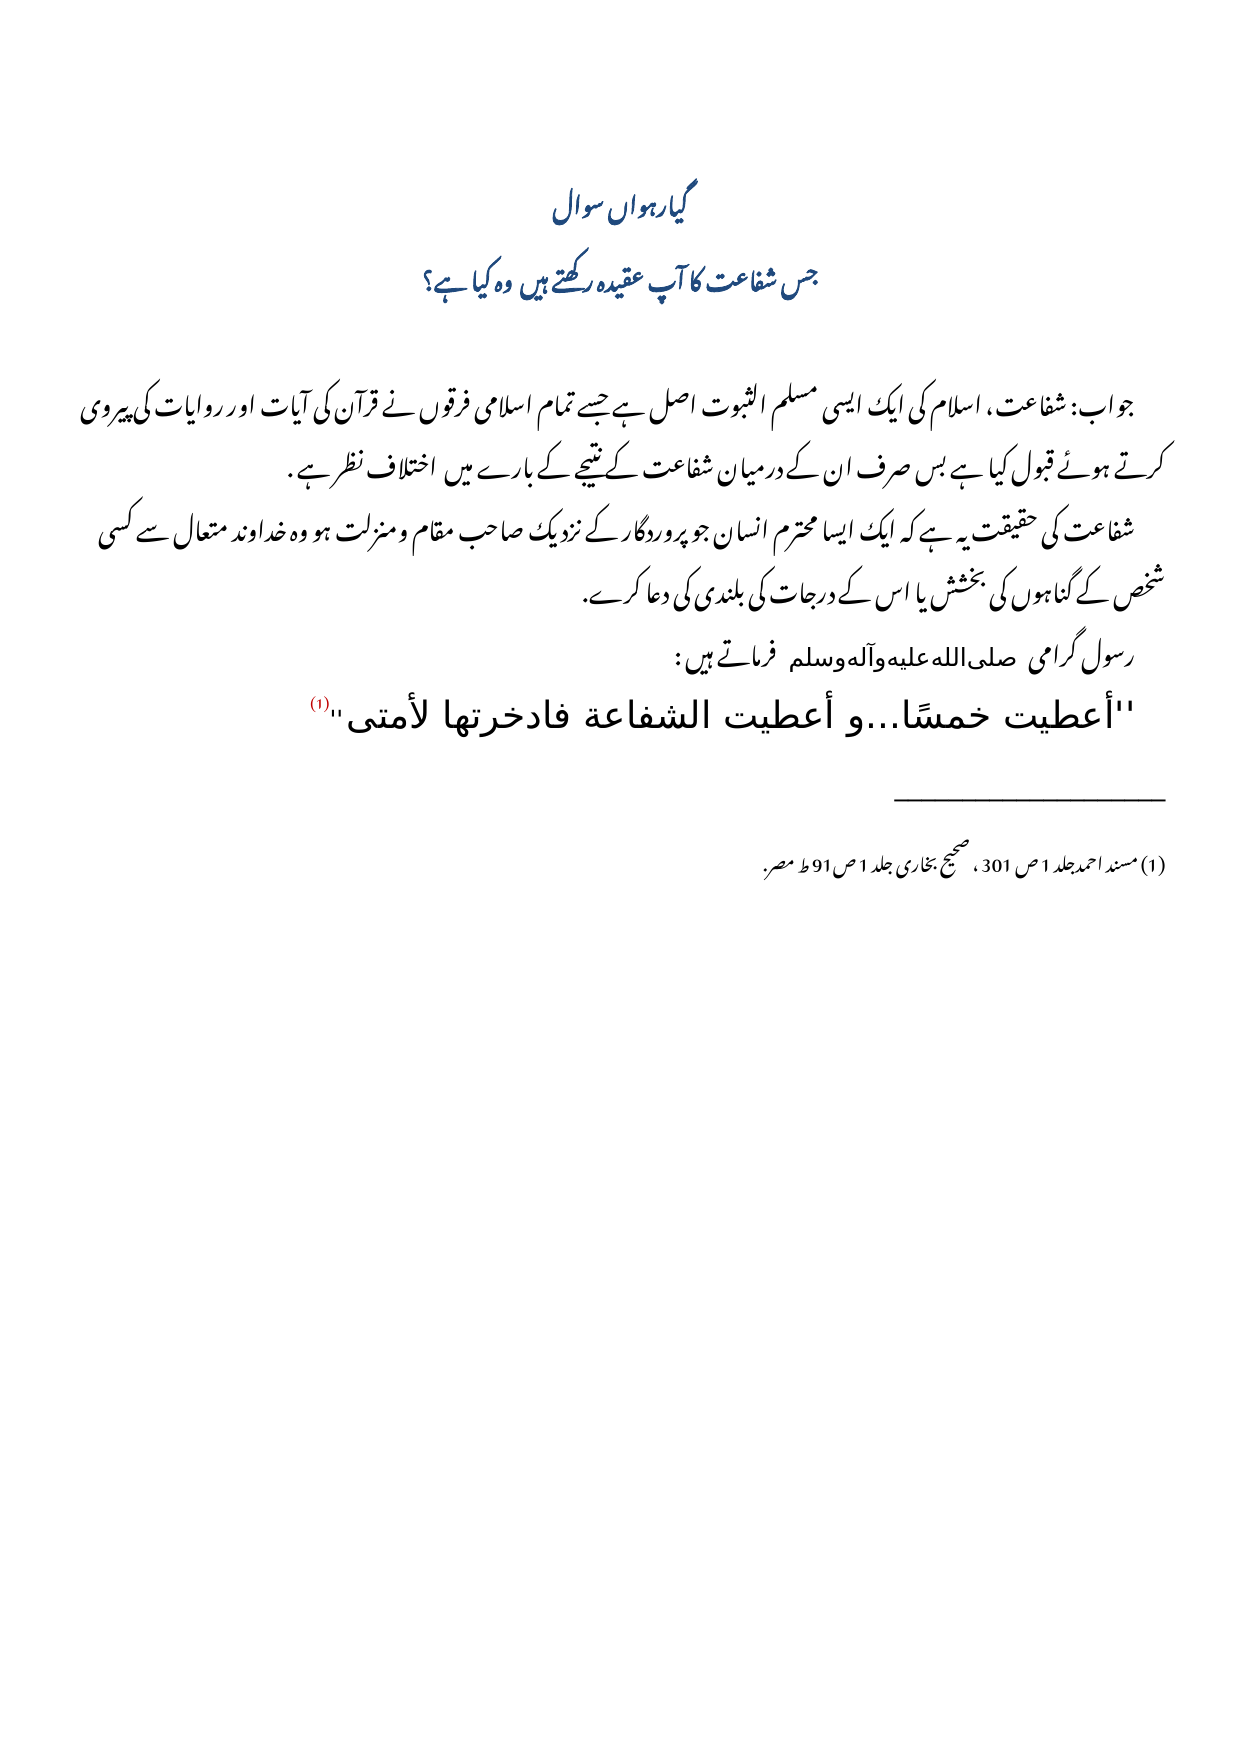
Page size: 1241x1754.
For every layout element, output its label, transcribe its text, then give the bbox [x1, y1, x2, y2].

subtitle گیارہواں سوال [75, 169, 1165, 231]
text ____________________ [75, 744, 1165, 811]
text رسول گرامی صلى‌الله‌عليه‌وآله‌وسلم فرماتے ہیں : [75, 619, 1165, 681]
text جواب: شفاعت، اسلام کی ایک ایسی مسلم الثبوت اصل ہے جسے تمام اسلامی فرقوں نے قرآن کی آیات اور روایات کی پیروی کرتے ہوئے قبول کیا ہے بس صرف ان کے درمیان شفاعت کے نتیجے کے بارے میں اختلاف نظر ہے . [75, 369, 1165, 494]
subtitle جس شفاعت کا آپ عقیدہ رکھتے ہیں وہ کیا ہے؟ [75, 244, 1165, 306]
text ''أعطیت خمسًا...و أعطیت الشفاعة فادخرتها لأمتى ''(1) [75, 681, 1165, 744]
text (1) مسند احمدجلد 1 ص 301 ، صحیح بخاری جلد 1 ص91 ط مصر. [75, 836, 1165, 883]
text شفاعت کی حقیقت یہ ہے کہ ایک ایسا محترم انسان جو پروردگار کے نزدیک صاحب مقام ومنزلت ہو وہ خداوند متعال سے کسی شخص کے گناہوں کی بخشش یا اس کے درجات کی بلندی کی دعا کرے. [75, 494, 1165, 619]
